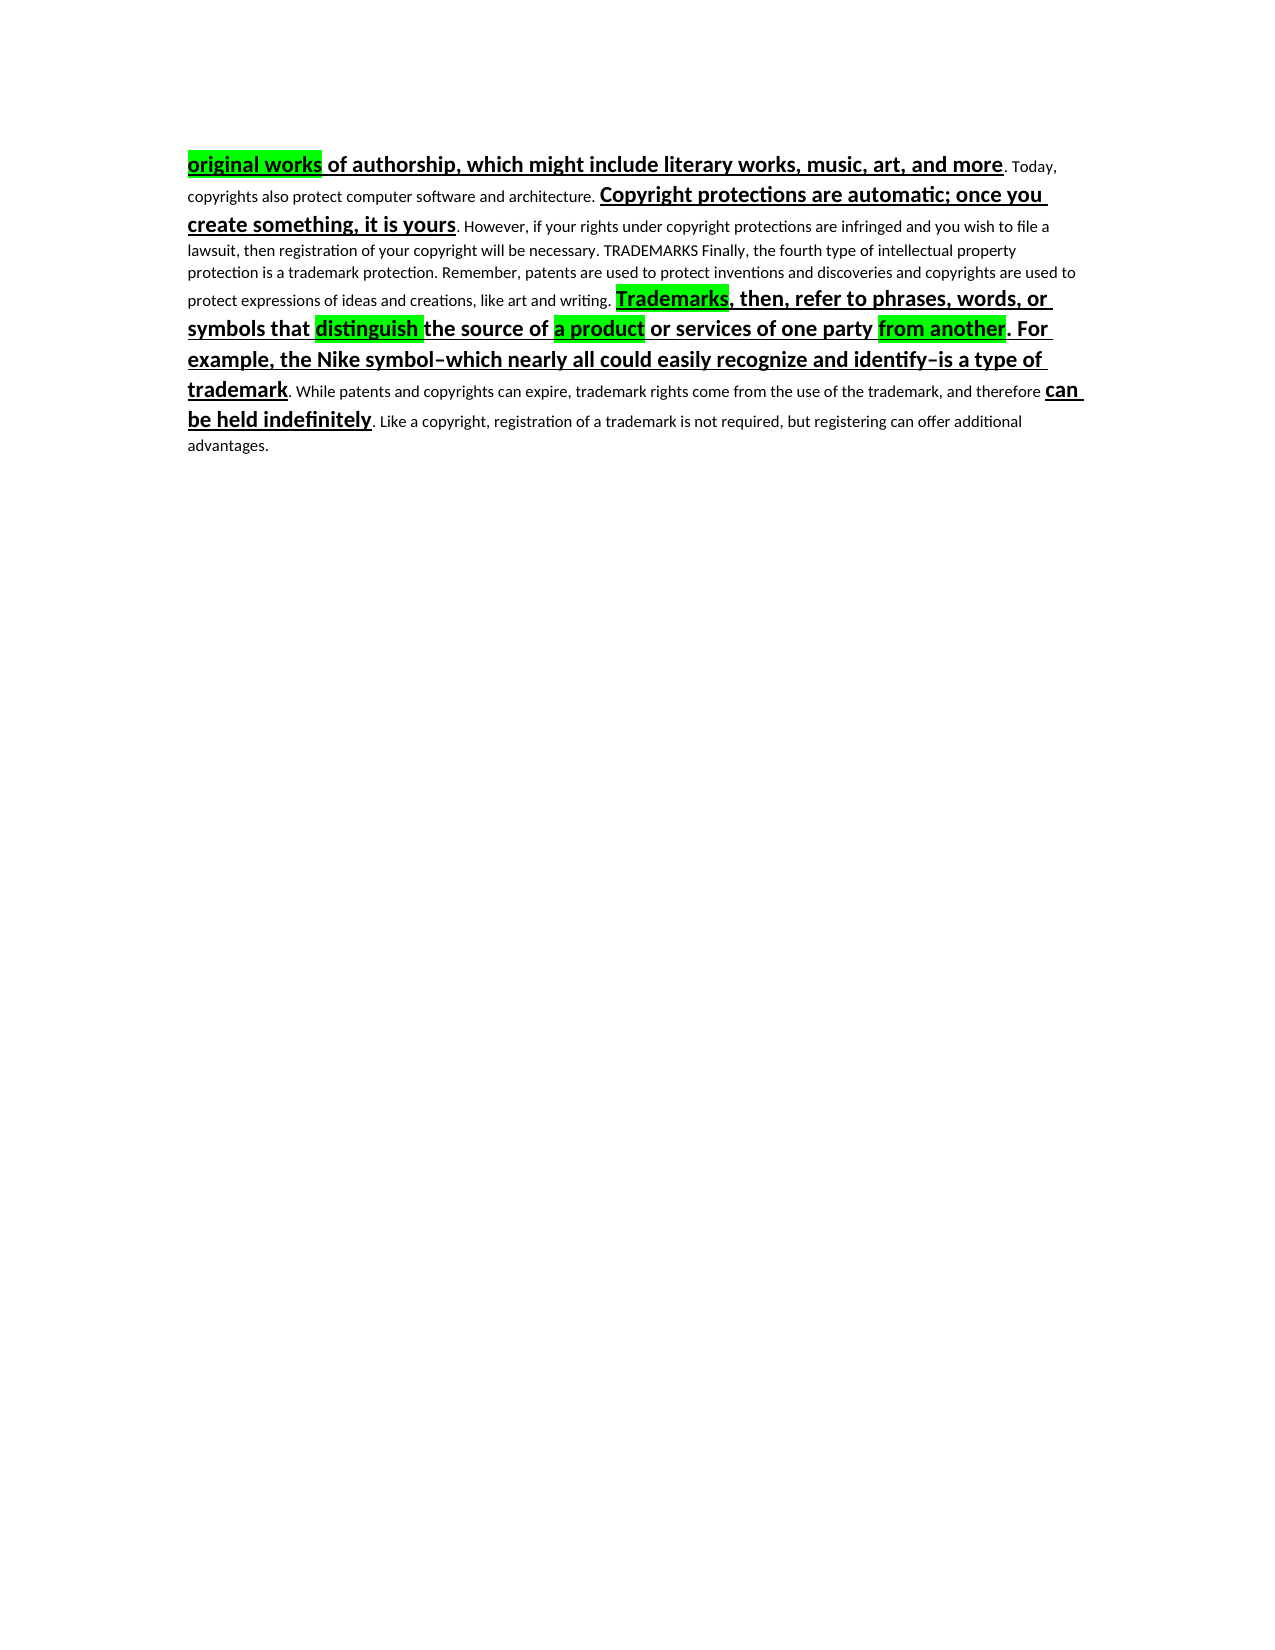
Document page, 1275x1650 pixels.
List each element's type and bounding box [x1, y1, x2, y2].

text [187, 150, 1087, 455]
